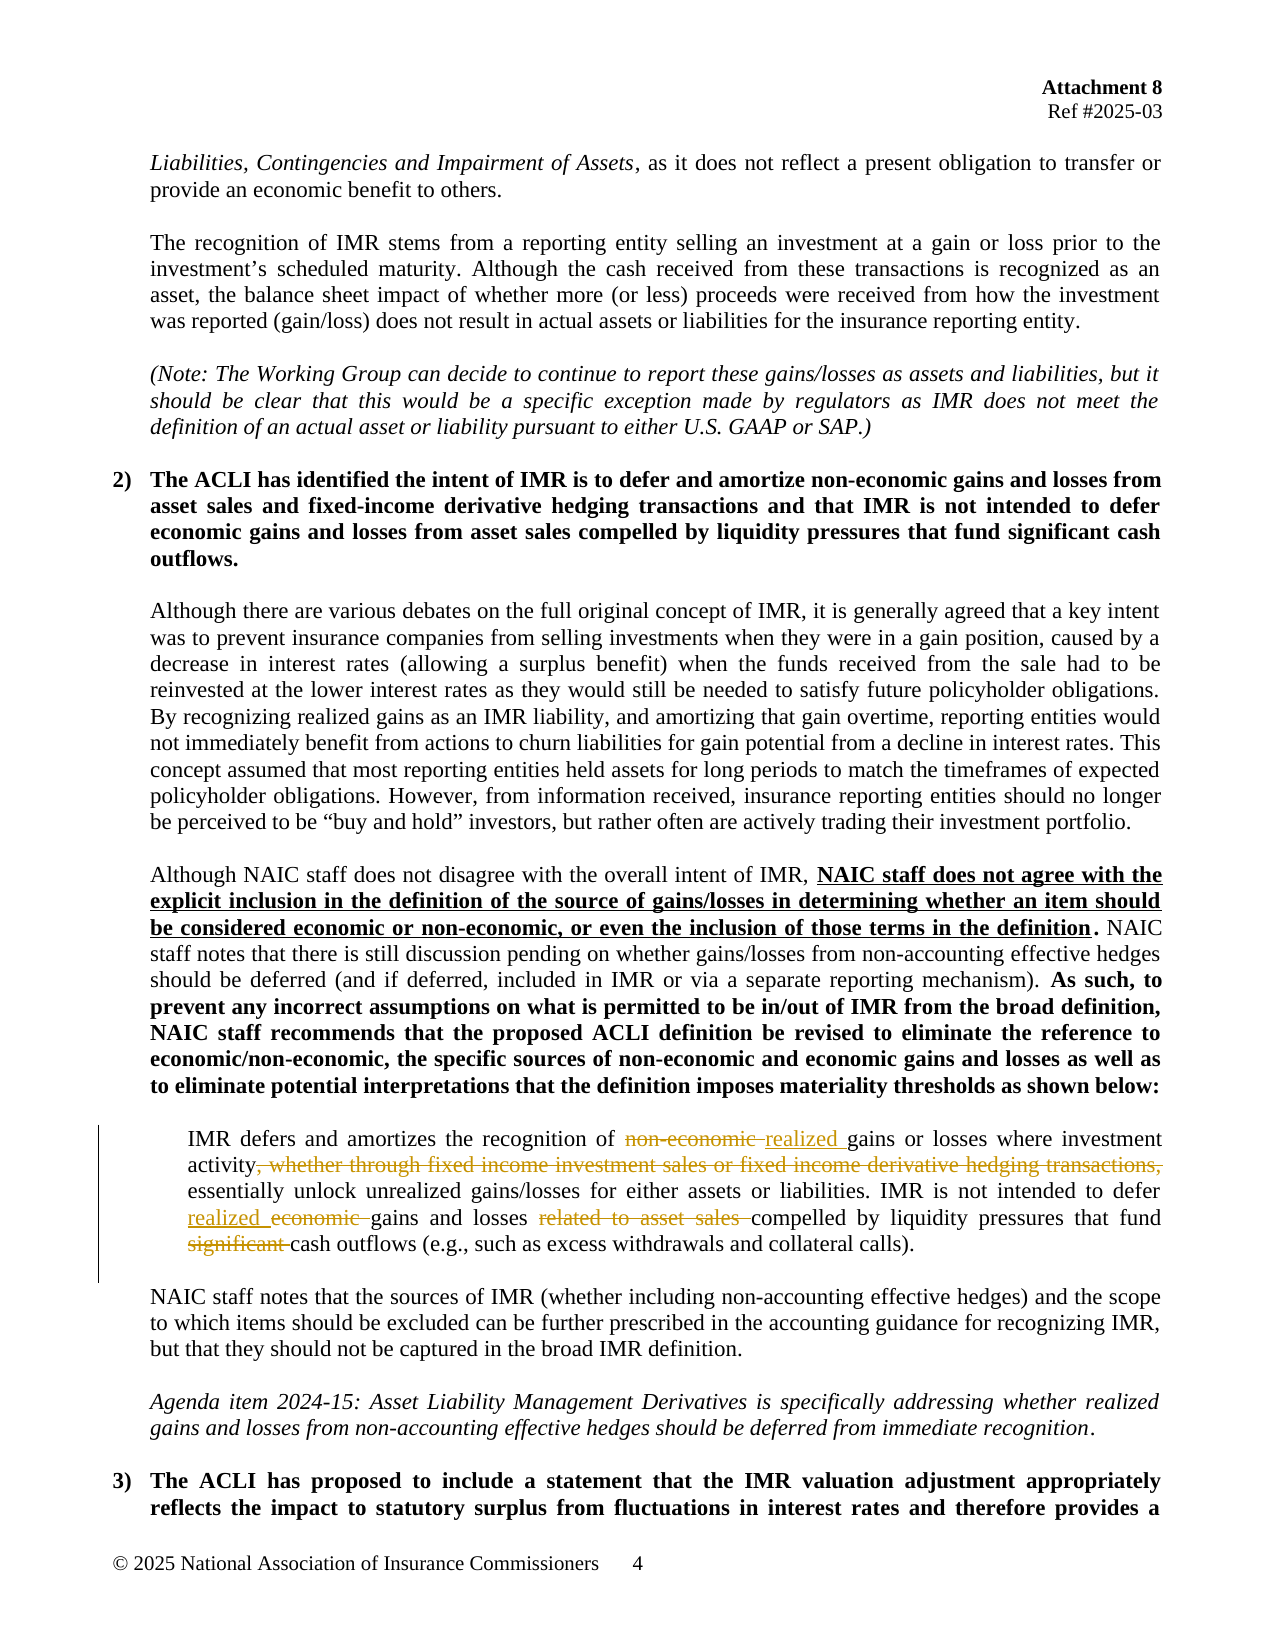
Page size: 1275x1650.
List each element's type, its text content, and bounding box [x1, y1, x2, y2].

text Although there are various debates on the full original concept of IMR, it is generally agreed that a key intent was to prevent insurance companies from selling investments when they were in a gain position, caused by a decrease in interest rates (allowing a surplus benefit) when the funds received from the sale had to be reinvested at the lower interest rates as they would still be needed to satisfy future policyholder obligations. By recognizing realized gains as an IMR liability, and amortizing that gain overtime, reporting entities would not immediately benefit from actions to churn liabilities for gain potential from a decline in interest rates. This concept assumed that most reporting entities held assets for long periods to match the timeframes of expected policyholder obligations. However, from information received, insurance reporting entities should no longer be perceived to be “buy and hold” investors, but rather often are actively trading their investment portfolio. [150, 597, 1162, 835]
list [112, 1467, 1162, 1520]
text Agenda item 2024-15: Asset Liability Management Derivatives is specifically addressing whether realized gains and losses from non-accounting effective hedges should be deferred from immediate recognition. [150, 1388, 1162, 1441]
text NAIC staff notes that the sources of IMR (whether including non-accounting effective hedges) and the scope to which items should be excluded can be further prescribed in the accounting guidance for recognizing IMR, but that they should not be captured in the broad IMR definition. [150, 1283, 1162, 1362]
list The ACLI has identified the intent of IMR is to defer and amortize non-economic gains and losses from asset sales and fixed-income derivative hedging transactions and that IMR is not intended to defer economic gains and losses from asset sales compelled by liquidity pressures that fund significant cash outflows. [112, 466, 1162, 571]
text Although NAIC staff does not disagree with the overall intent of IMR, NAIC staff does not agree with the explicit inclusion in the definition of the source of gains/losses in determining whether an item should be considered economic or non-economic, or even the inclusion of those terms in the definition. NAIC staff notes that there is still discussion pending on whether gains/losses from non-accounting effective hedges should be deferred (and if deferred, included in IMR or via a separate reporting mechanism). As such, to prevent any incorrect assumptions on what is permitted to be in/out of IMR from the broad definition, NAIC staff recommends that the proposed ACLI definition be revised to eliminate the reference to economic/non-economic, the specific sources of non-economic and economic gains and losses as well as to eliminate potential interpretations that the definition imposes materiality thresholds as shown below: [150, 911, 1162, 1098]
text IMR defers and amortizes the recognition of gains or losses where investment activity essentially unlock unrealized gains/losses for either assets or liabilities. IMR is not intended to defer gains and losses compelled by liquidity pressures that fund cash outflows (e.g., such as excess withdrawals and collateral calls). [187, 1124, 1162, 1256]
text The recognition of IMR stems from a reporting entity selling an investment at a gain or loss prior to the investment’s scheduled maturity. Although the cash received from these transactions is recognized as an asset, the balance sheet impact of whether more (or less) proceeds were received from how the investment was reported (gain/loss) does not result in actual assets or liabilities for the insurance reporting entity. [150, 228, 1162, 334]
text (Note: The Working Group can decide to continue to report these gains/losses as assets and liabilities, but it should be clear that this would be a specific exception made by regulators as IMR does not meet the definition of an actual asset or liability pursuant to either U.S. GAAP or SAP.) [150, 360, 1162, 439]
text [150, 149, 1162, 202]
